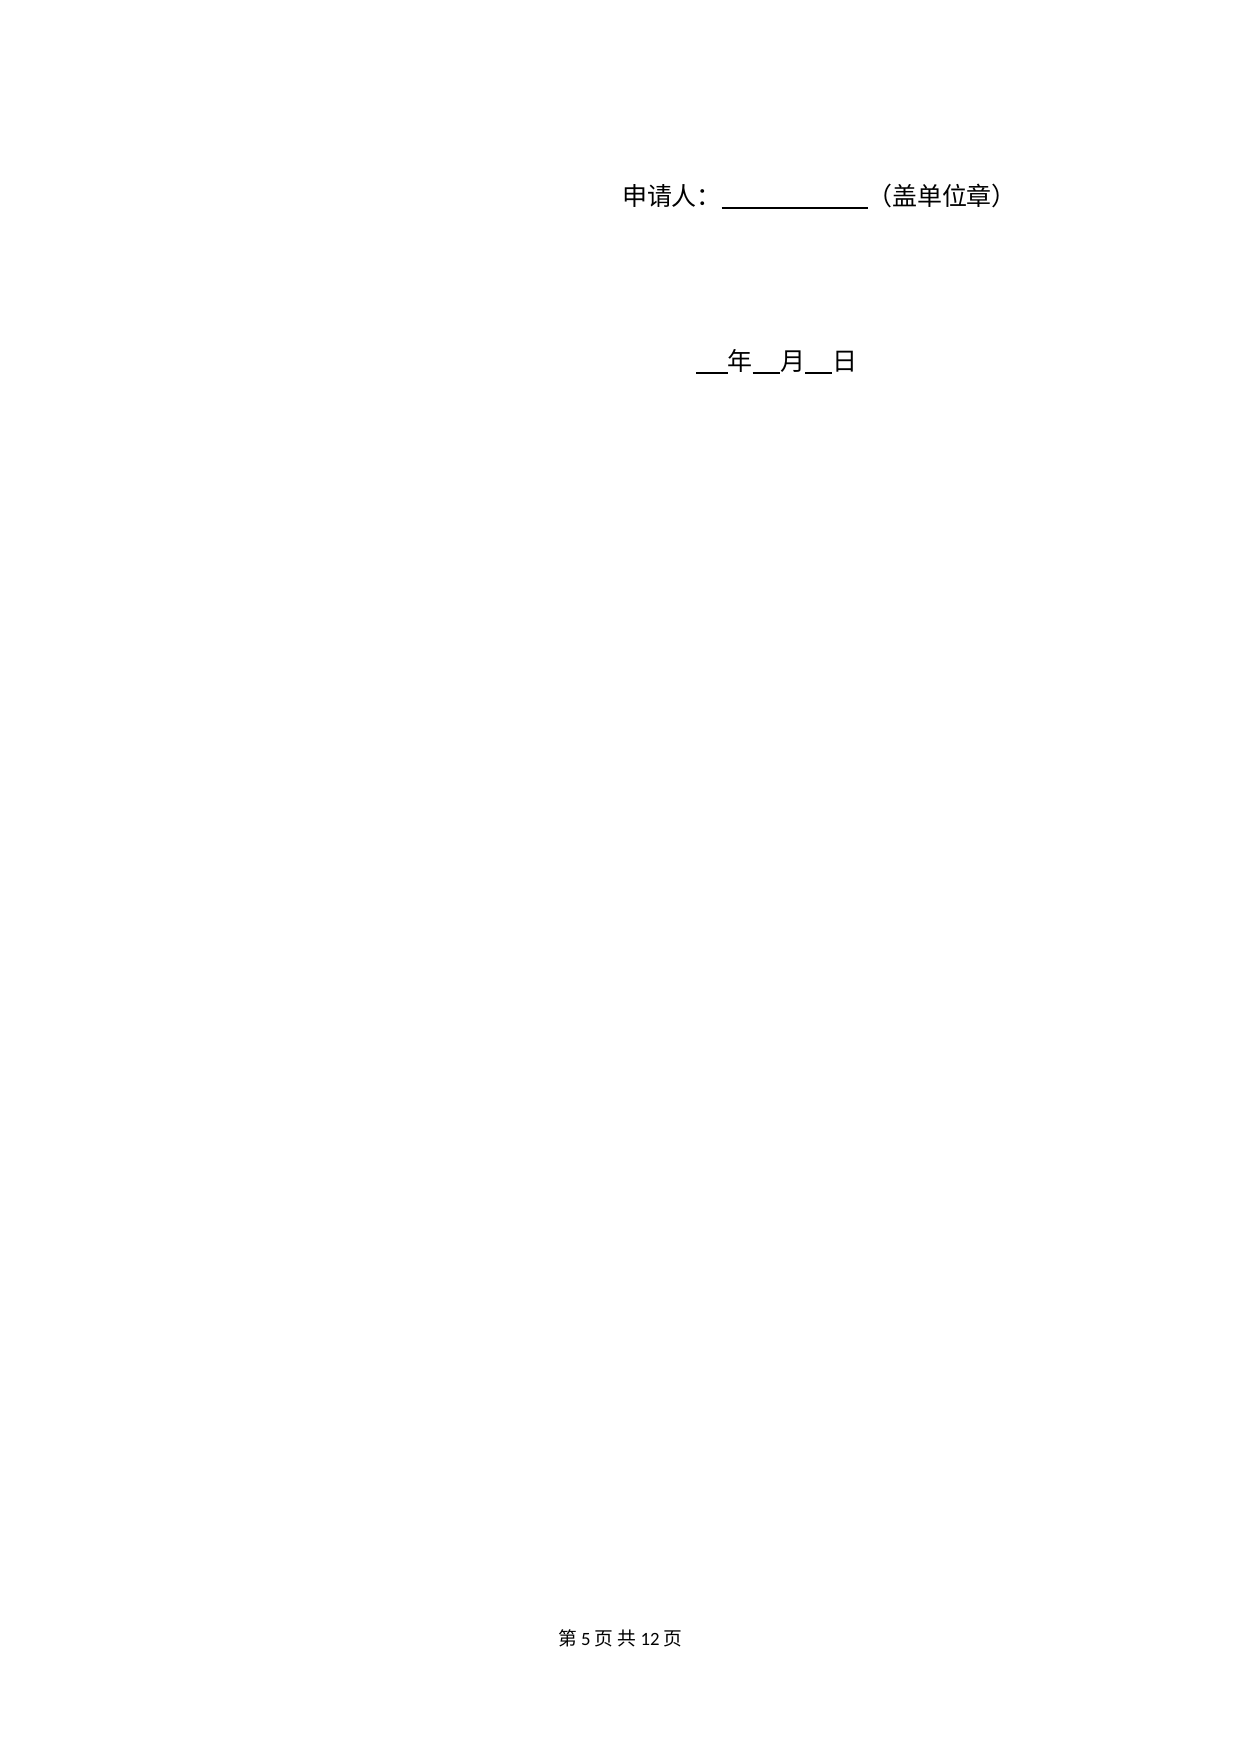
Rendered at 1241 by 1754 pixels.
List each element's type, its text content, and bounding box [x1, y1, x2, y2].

text 年 月 日 [118, 327, 1122, 392]
text 申请人： （盖单位章） [118, 162, 1122, 227]
